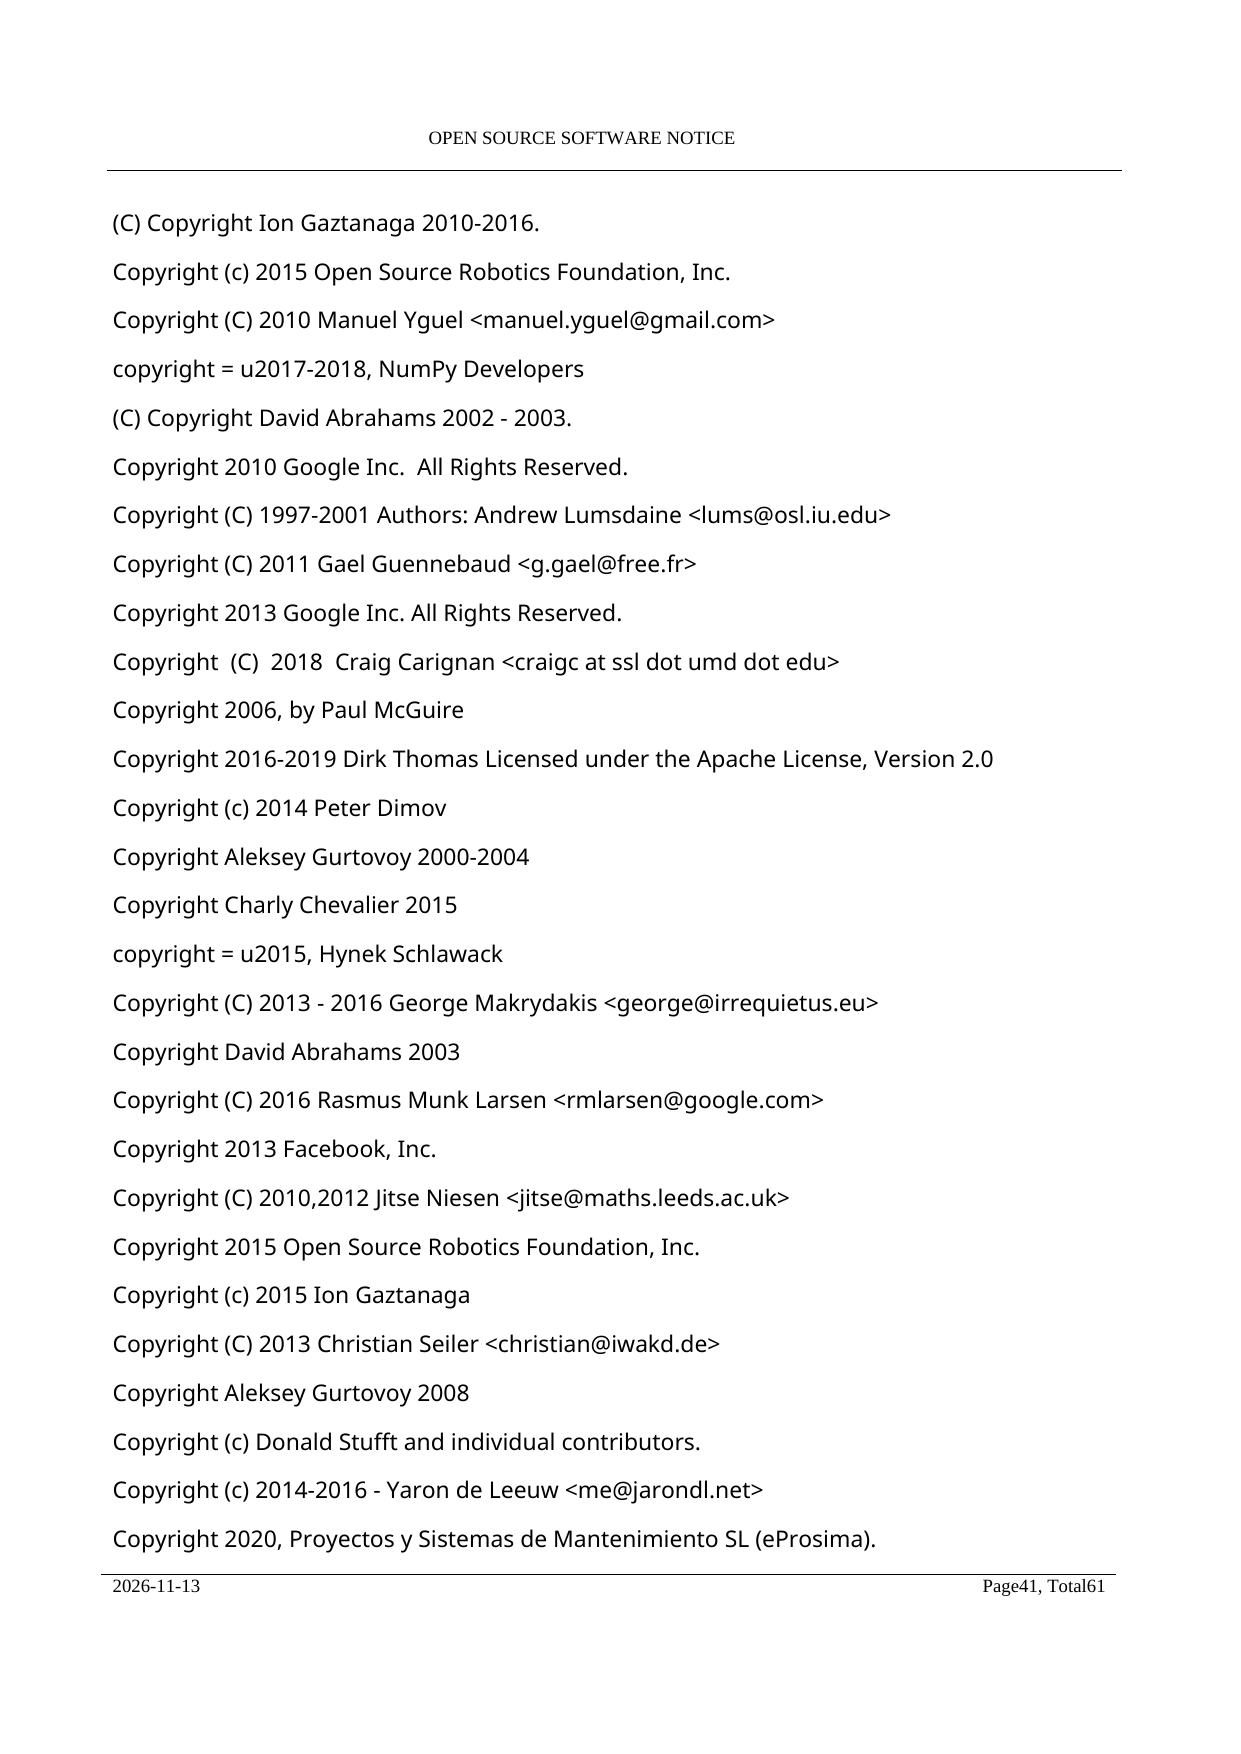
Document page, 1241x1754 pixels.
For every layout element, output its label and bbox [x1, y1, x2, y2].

text [112, 206, 1128, 1555]
